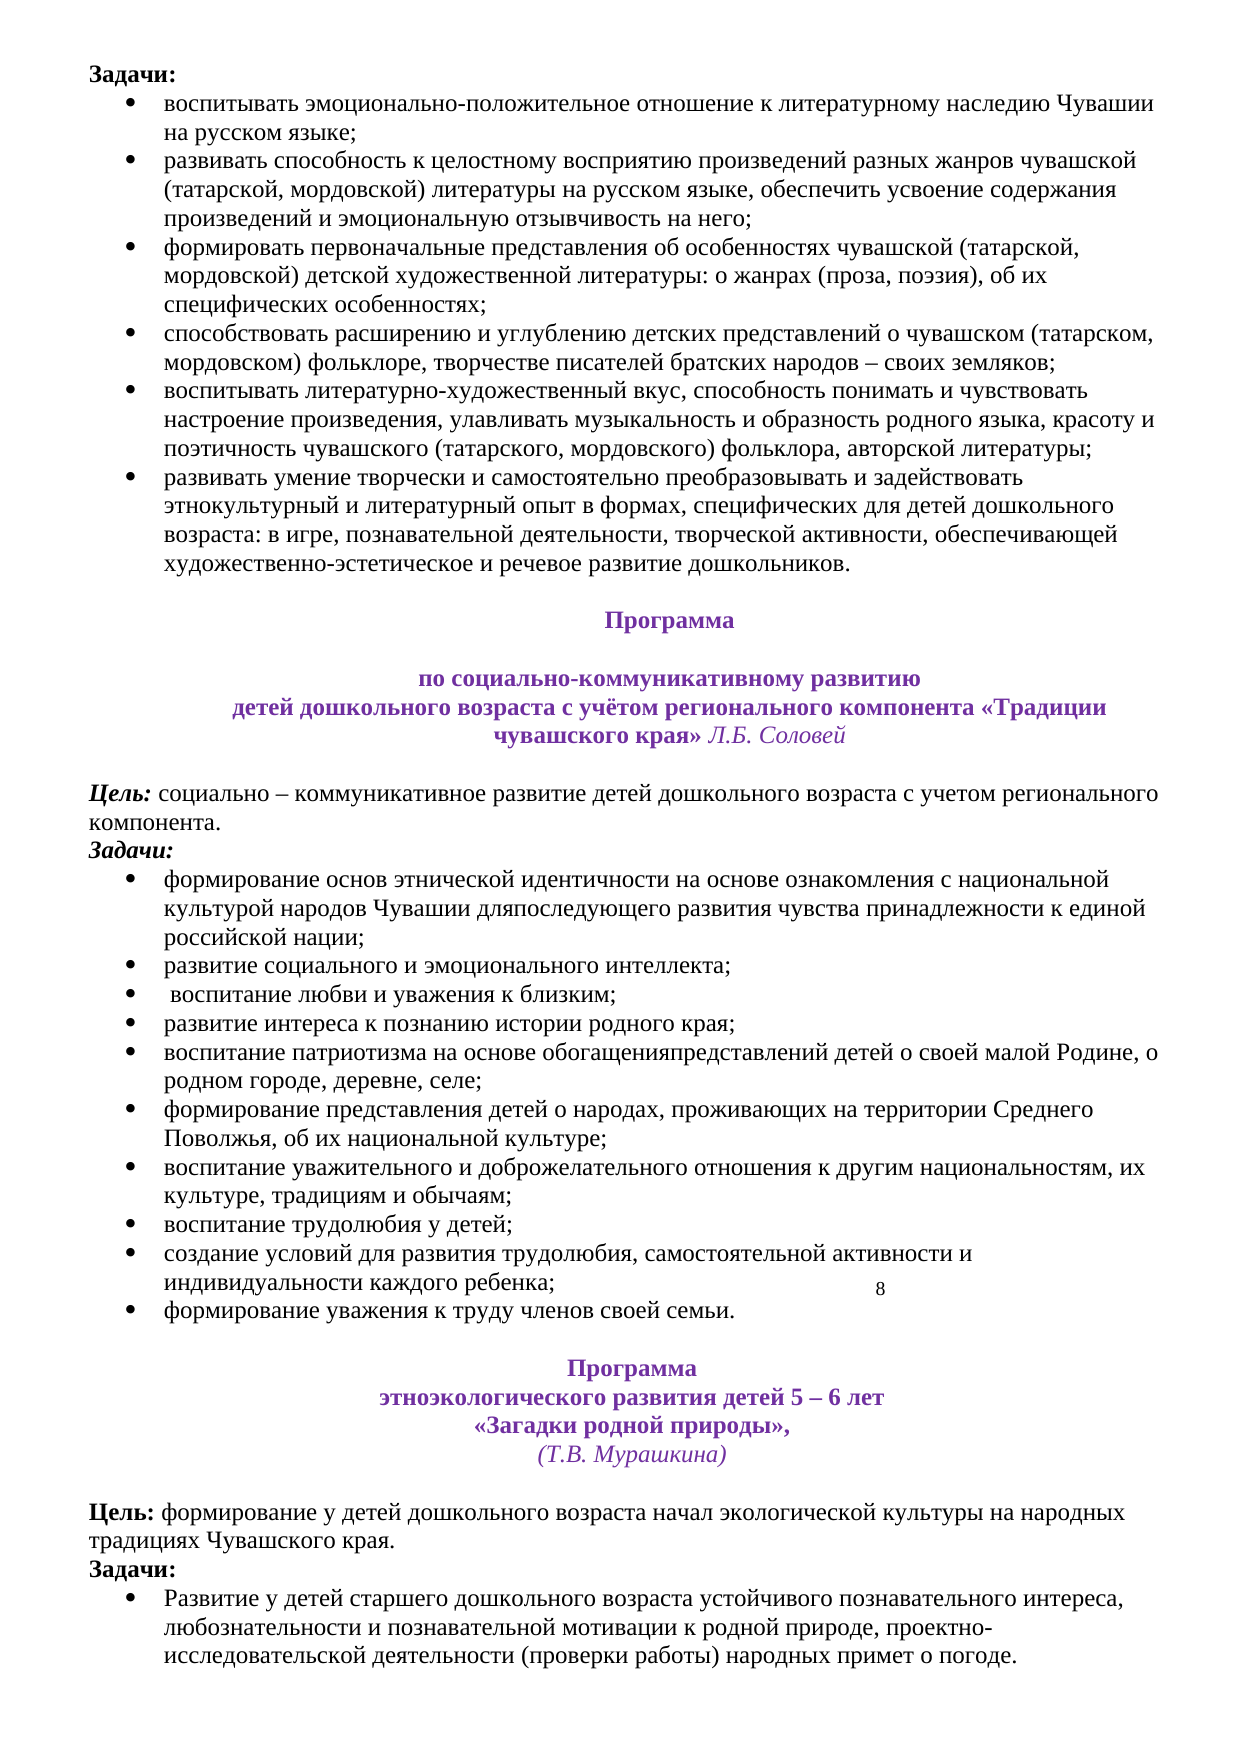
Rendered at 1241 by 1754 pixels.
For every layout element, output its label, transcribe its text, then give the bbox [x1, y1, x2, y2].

text Цель: социально – коммуникативное развитие детей дошкольного возраста с учетом регионального компонента. [89, 778, 1175, 835]
text Задачи: [89, 59, 1175, 88]
list Развитие у детей старшего дошкольного возраста устойчивого познавательного интереса, любознательности и познавательной мотивации к родной природе, проектно-исследовательской деятельности (проверки работы) народных примет о погоде. [126, 1583, 1175, 1669]
list способствовать расширению и углублению детских представлений о чувашском (татарском, мордовском) фольклоре, творчестве писателей братских народов – своих земляков; [126, 318, 1175, 375]
list воспитание уважительного и доброжелательного отношения к другим национальностям, их культуре, традициям и обычаям; [126, 1152, 1175, 1209]
list развивать умение творчески и самостоятельно преобразовывать и задействовать этнокультурный и литературный опыт в формах, специфических для детей дошкольного возраста: в игре, познавательной деятельности, творческой активности, обеспечивающей художественно-эстетическое и речевое развитие дошкольников. [126, 462, 1175, 577]
list создание условий для развития трудолюбия, самостоятельной активности и индивидуальности каждого ребенка; [126, 1238, 1175, 1295]
list по социально-коммуникативному развитию [164, 663, 1175, 692]
text (Т.В. Мурашкина) [89, 1439, 1175, 1468]
list Программа [164, 605, 1175, 634]
text Цель: формирование у детей дошкольного возраста начал экологической культуры на народных традициях Чувашского края. [89, 1497, 1175, 1554]
text этноэкологического развития детей 5 – 6 лет [89, 1382, 1175, 1410]
list воспитывать эмоционально-положительное отношение к литературному наследию Чувашии на русском языке; [126, 88, 1175, 145]
list воспитание трудолюбия у детей; [126, 1209, 1175, 1238]
list развитие социального и эмоционального интеллекта; [126, 950, 1175, 979]
list развивать способность к целостному восприятию произведений разных жанров чувашской (татарской, мордовской) литературы на русском языке, обеспечить усвоение содержания произведений и эмоциональную отзывчивость на него; [126, 145, 1175, 232]
text «Загадки родной природы», [89, 1410, 1175, 1439]
list развитие интереса к познанию истории родного края; [126, 1008, 1175, 1037]
list формирование представления детей о народах, проживающих на территории Среднего Поволжья, об их национальной культуре; [126, 1094, 1175, 1152]
list детей дошкольного возраста с учётом регионального компонента «Традиции чувашского края» Л.Б. Соловей [164, 692, 1175, 749]
list формировать первоначальные представления об особенностях чувашской (татарской, мордовской) детской художественной литературы: о жанрах (проза, поэзия), об их специфических особенностях; [126, 232, 1175, 318]
text Задачи: [89, 1554, 1175, 1583]
list воспитание патриотизма на основе обогащенияпредставлений детей о своей малой Родине, о родном городе, деревне, селе; [126, 1037, 1175, 1094]
text Программа [89, 1353, 1175, 1382]
text Задачи: [89, 835, 1175, 864]
list формирование основ этнической идентичности на основе ознакомления с национальной культурой народов Чувашии дляпоследующего развития чувства принадлежности к единой российской нации; [126, 864, 1175, 950]
list воспитание любви и уважения к близким; [126, 979, 1175, 1008]
list воспитывать литературно-художественный вкус, способность понимать и чувствовать настроение произведения, улавливать музыкальность и образность родного языка, красоту и поэтичность чувашского (татарского, мордовского) фольклора, авторской литературы; [126, 375, 1175, 462]
list формирование уважения к труду членов своей семьи. [126, 1295, 1175, 1324]
